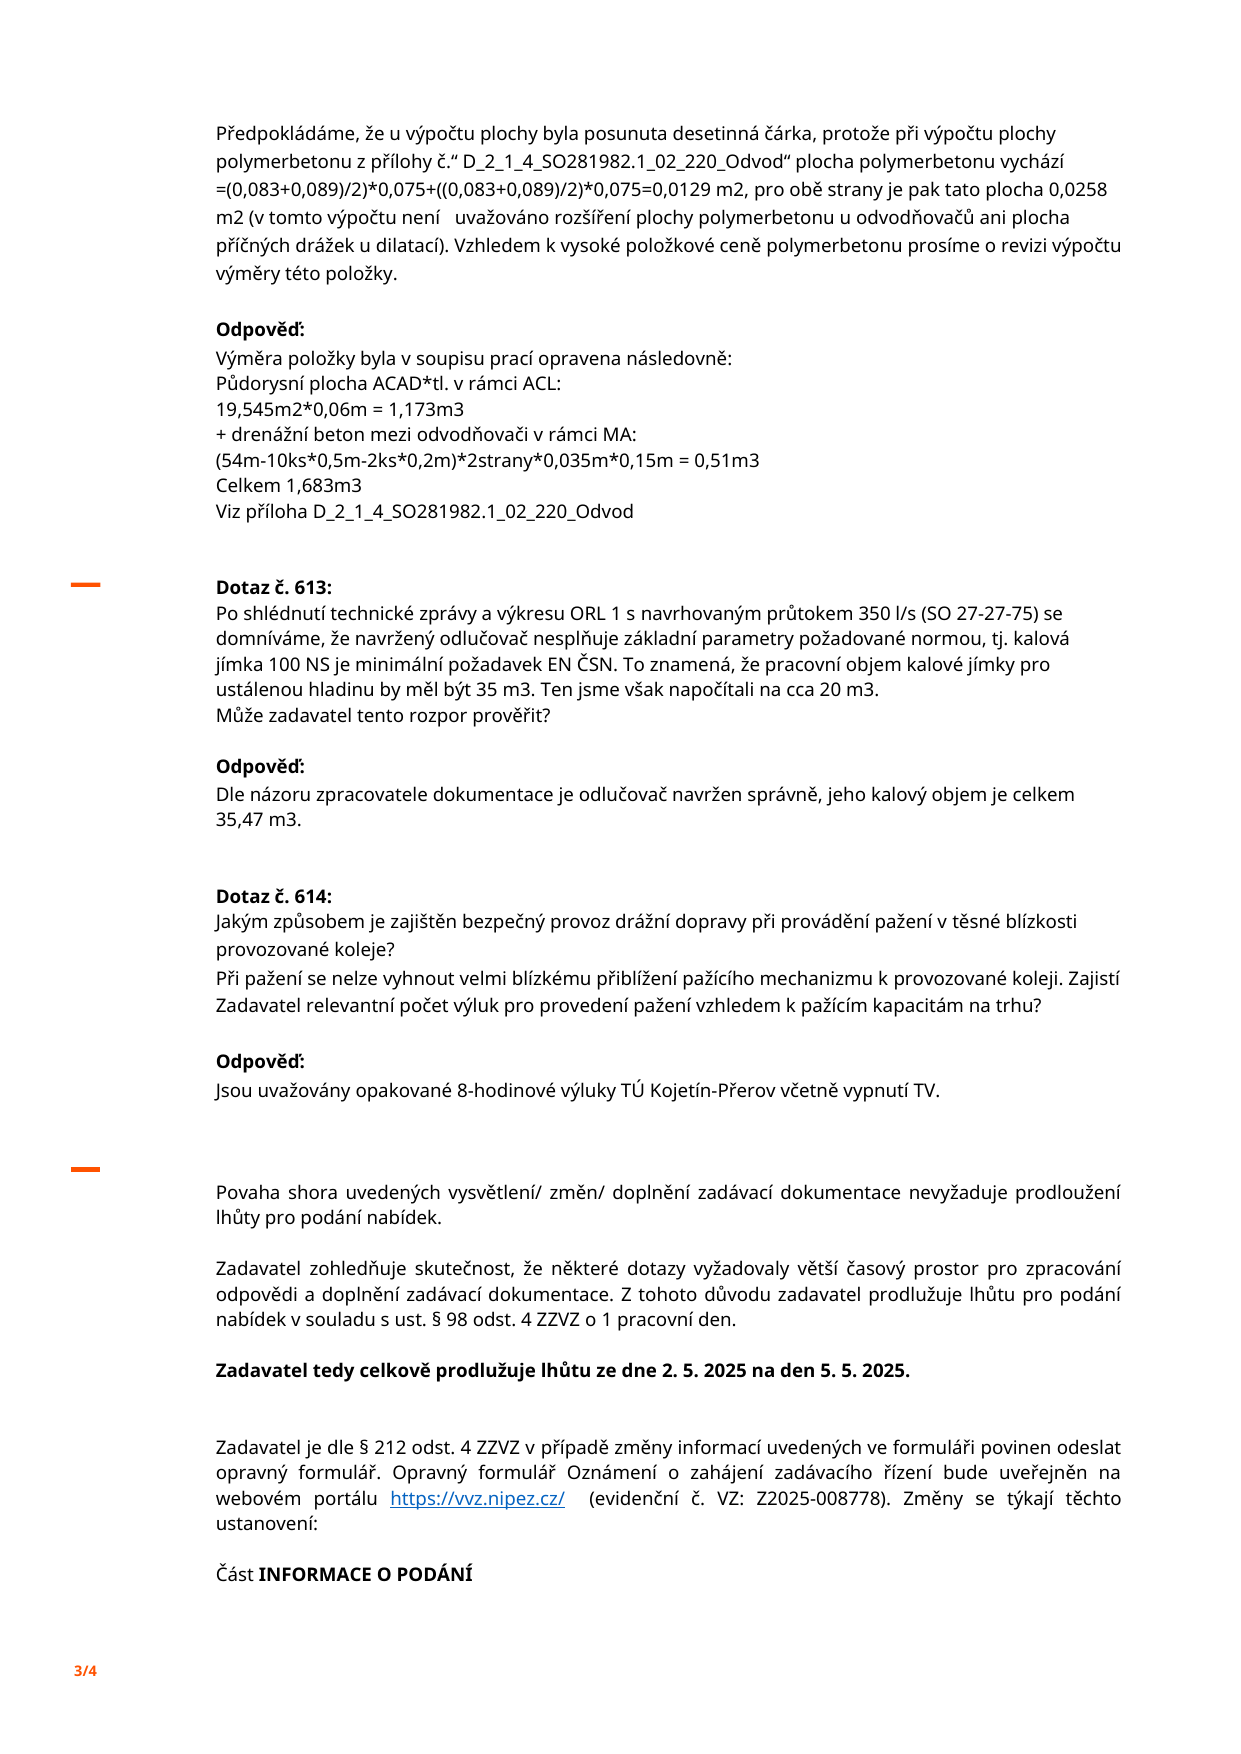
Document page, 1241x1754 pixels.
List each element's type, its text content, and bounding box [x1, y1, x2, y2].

text Po shlédnutí technické zprávy a výkresu ORL 1 s navrhovaným průtokem 350 l/s (SO 27-27-75) se domníváme, že navržený odlučovač nesplňuje základní parametry požadované normou, tj. kalová jímka 100 NS je minimální požadavek EN ČSN. To znamená, že pracovní objem kalové jímky pro ustálenou hladinu by měl být 35 m3. Ten jsme však napočítali na cca 20 m3. Může zadavatel tento rozpor prověřit? [216, 600, 1122, 728]
text Odpověď: [216, 753, 1122, 779]
text Odpověď: [216, 1049, 1122, 1074]
text Zadavatel je dle § 212 odst. 4 ZZVZ v případě změny informací uvedených ve formuláři povinen odeslat opravný formulář. Opravný formulář Oznámení o zahájení zadávacího řízení bude uveřejněn na webovém portálu https://vvz.nipez.cz/ (evidenční č. VZ: Z2025-008778). Změny se týkají těchto ustanovení: [216, 1434, 1122, 1536]
text Zadavatel tedy celkově prodlužuje lhůtu ze dne 2. 5. 2025 na den 5. 5. 2025. [216, 1358, 1122, 1383]
text Dotaz č. 613: [216, 574, 1122, 600]
text Dle názoru zpracovatele dokumentace je odlučovač navržen správně, jeho kalový objem je celkem 35,47 m3. [216, 781, 1122, 832]
text (54m-10ks*0,5m-2ks*0,2m)*2strany*0,035m*0,15m = 0,51m3 [216, 447, 1122, 472]
text + drenážní beton mezi odvodňovači v rámci MA: [216, 421, 1122, 447]
text Jsou uvažovány opakované 8-hodinové výluky TÚ Kojetín-Přerov včetně vypnutí TV. [216, 1077, 1122, 1102]
text 19,545m2*0,06m = 1,173m3 [216, 396, 1122, 421]
text Viz příloha D_2_1_4_SO281982.1_02_220_Odvod [216, 498, 1122, 523]
text Povaha shora uvedených vysvětlení/ změn/ doplnění zadávací dokumentace nevyžaduje prodloužení lhůty pro podání nabídek. [216, 1179, 1122, 1230]
text Celkem 1,683m3 [216, 472, 1122, 498]
text Půdorysní plocha ACAD*tl. v rámci ACL: [216, 370, 1122, 396]
text Výměra položky byla v soupisu prací opravena následovně: [216, 345, 1122, 370]
text Jakým způsobem je zajištěn bezpečný provoz drážní dopravy při provádění pažení v těsné blízkosti provozované koleje? Při pažení se nelze vyhnout velmi blízkému přiblížení pažícího mechanizmu k provozované koleji. Zajistí Zadavatel relevantní počet výluk pro provedení pažení vzhledem k pažícím kapacitám na trhu? [216, 909, 1122, 1018]
text Dotaz č. 614: [216, 883, 1122, 909]
text Zadavatel zohledňuje skutečnost, že některé dotazy vyžadovaly větší časový prostor pro zpracování odpovědi a doplnění zadávací dokumentace. Z tohoto důvodu zadavatel prodlužuje lhůtu pro podání nabídek v souladu s ust. § 98 odst. 4 ZZVZ o 1 pracovní den. [216, 1256, 1122, 1332]
text Předpokládáme, že u výpočtu plochy byla posunuta desetinná čárka, protože při výpočtu plochy polymerbetonu z přílohy č.“ D_2_1_4_SO281982.1_02_220_Odvod“ plocha polymerbetonu vychází =(0,083+0,089)/2)*0,075+((0,083+0,089)/2)*0,075=0,0129 m2, pro obě strany je pak tato plocha 0,0258 m2 (v tomto výpočtu není uvažováno rozšíření plochy polymerbetonu u odvodňovačů ani plocha příčných drážek u dilatací). Vzhledem k vysoké položkové ceně polymerbetonu prosíme o revizi výpočtu výměry této položky. [216, 121, 1122, 286]
text Část INFORMACE O PODÁNÍ [216, 1562, 1122, 1587]
text Odpověď: [216, 317, 1122, 342]
